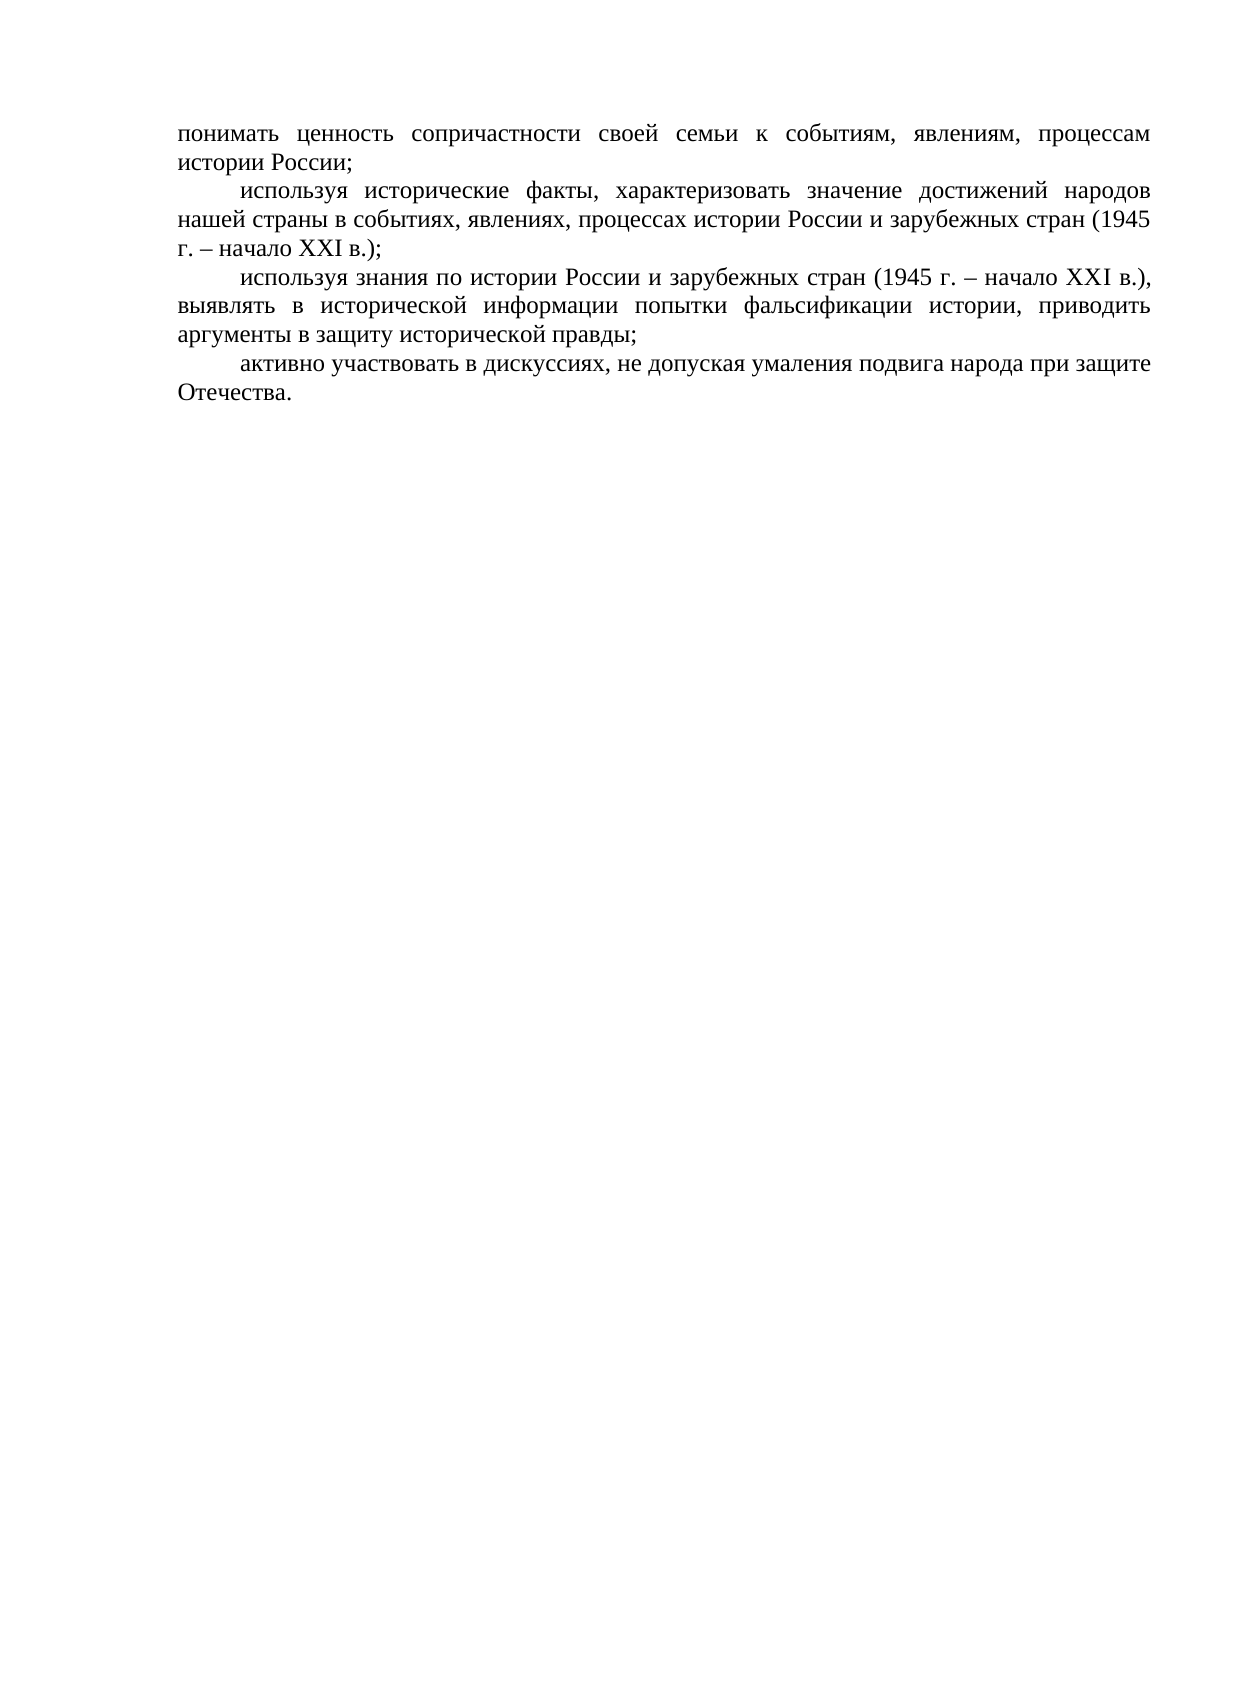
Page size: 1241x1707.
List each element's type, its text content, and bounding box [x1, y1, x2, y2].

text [177, 118, 1152, 176]
text используя исторические факты, характеризовать значение достижений народов нашей страны в событиях, явлениях, процессах истории России и зарубежных стран (1945 г. – начало ХХI в.); [177, 176, 1152, 262]
text используя знания по истории России и зарубежных стран (1945 г. – начало ХХI в.), выявлять в исторической информации попытки фальсификации истории, приводить аргументы в защиту исторической правды; [177, 262, 1152, 348]
text активно участвовать в дискуссиях, не допуская умаления подвига народа при защите Отечества. [177, 348, 1152, 406]
